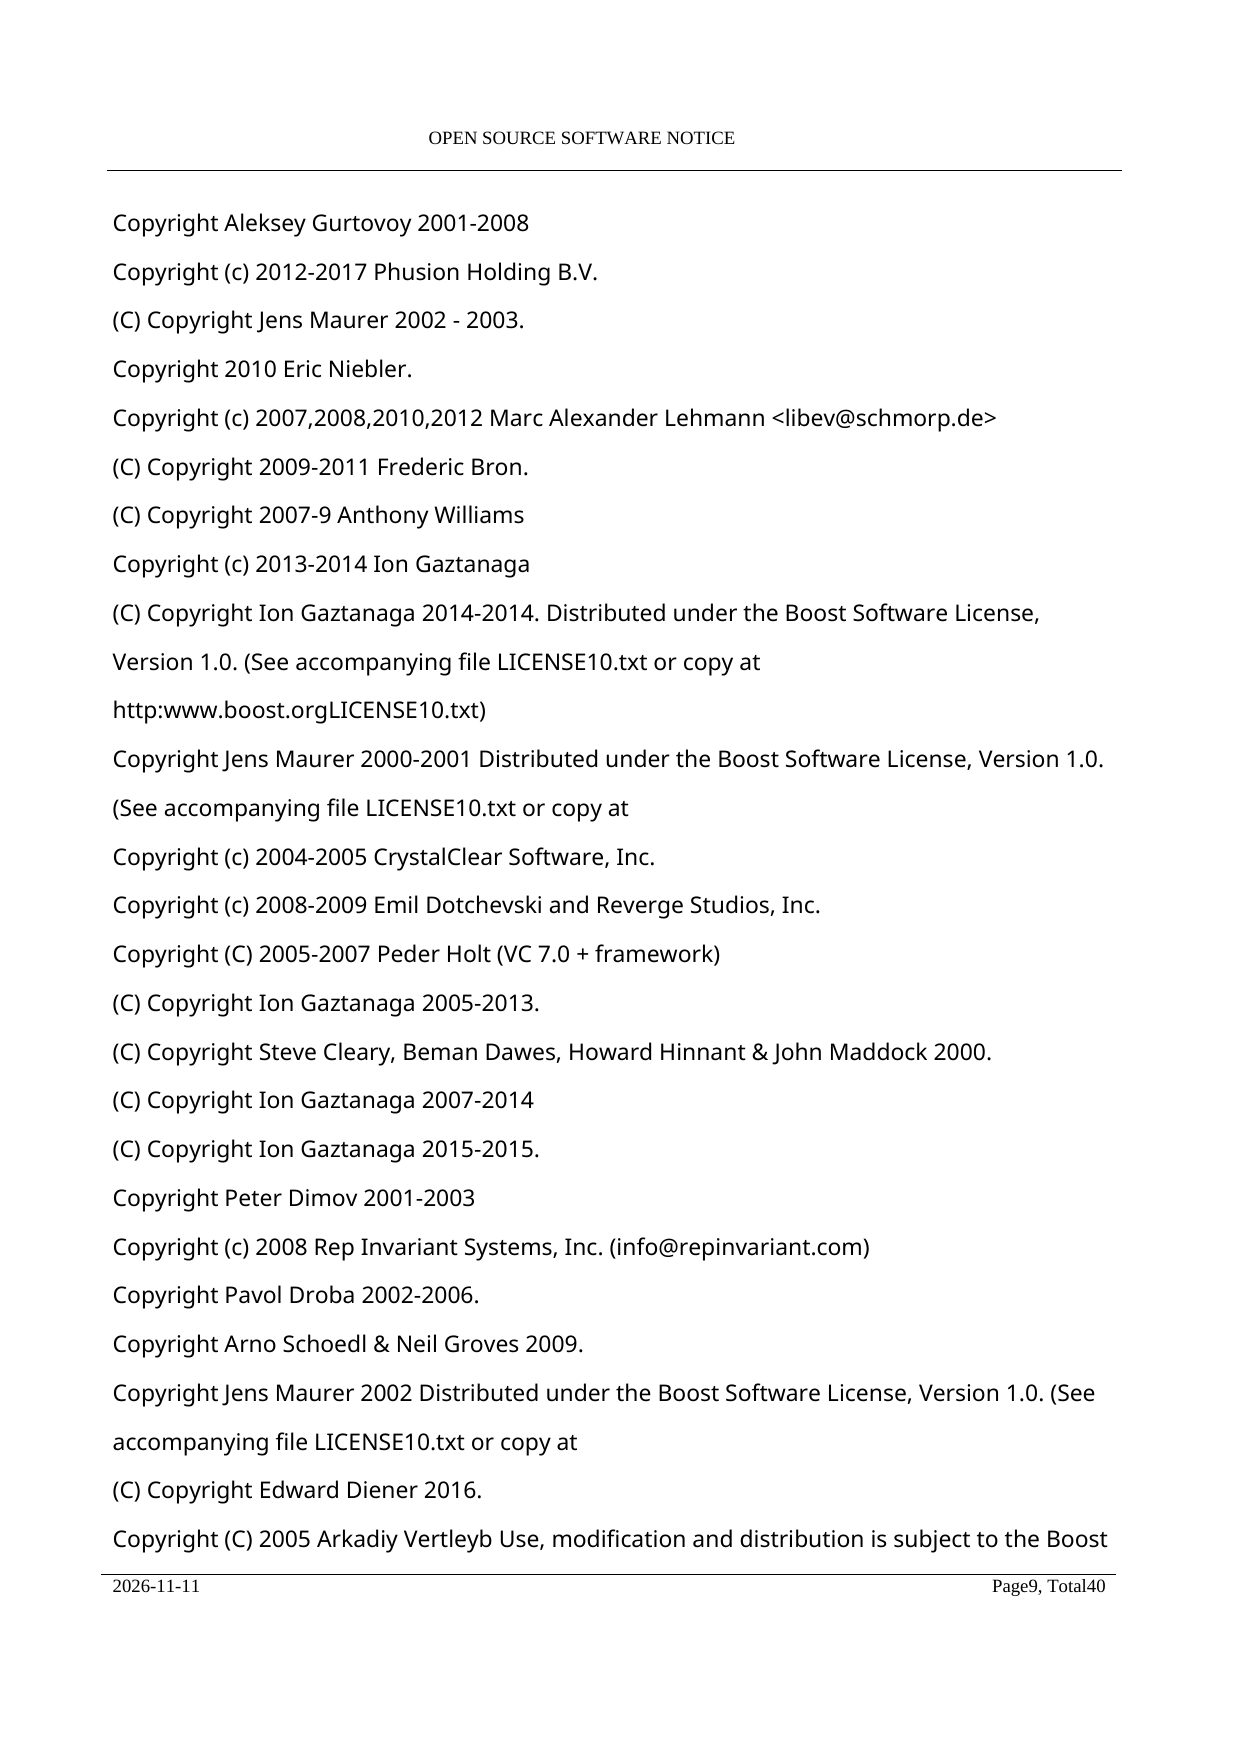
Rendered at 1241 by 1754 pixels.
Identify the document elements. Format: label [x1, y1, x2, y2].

text [112, 206, 1128, 1555]
